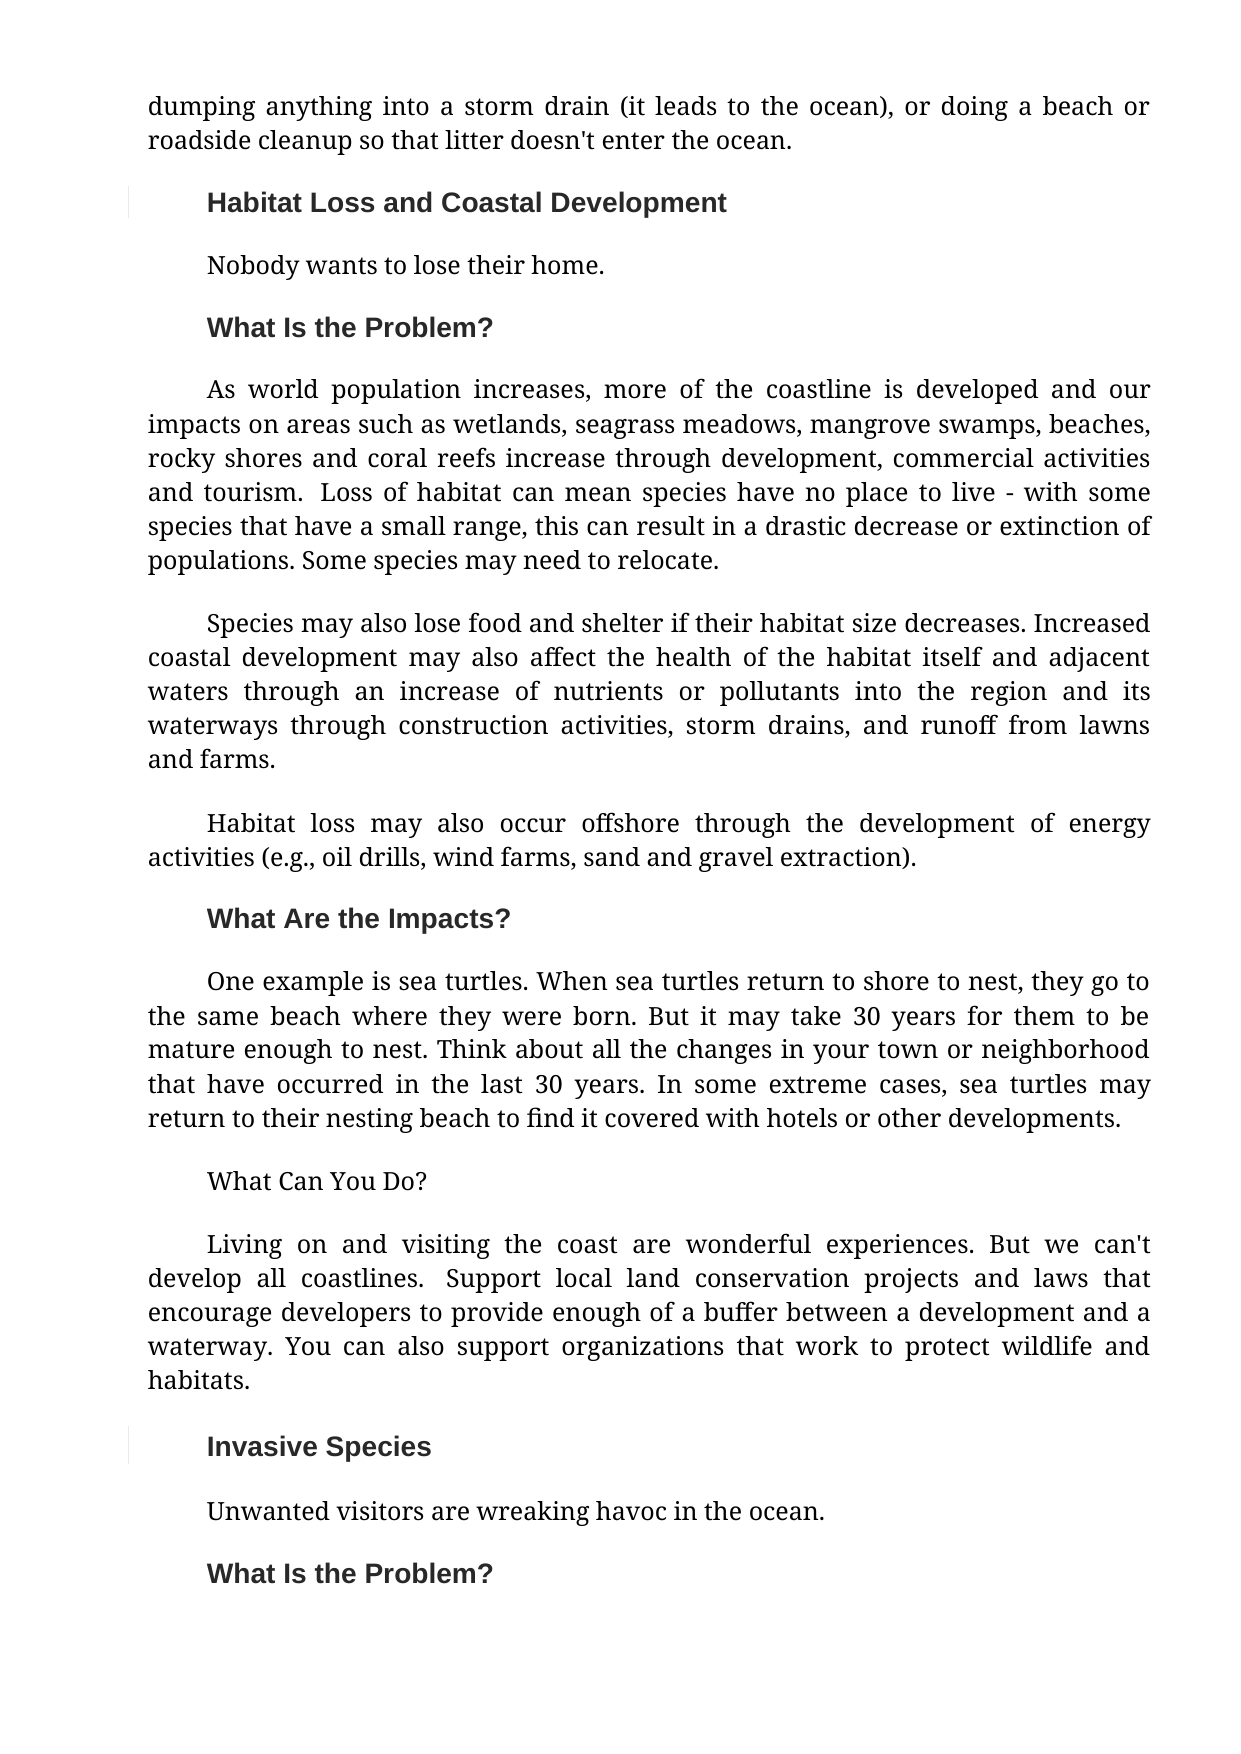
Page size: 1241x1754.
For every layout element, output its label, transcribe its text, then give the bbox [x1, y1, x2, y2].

text Unwanted visitors are wreaking havoc in the ocean. [148, 1494, 1152, 1528]
text One example is sea turtles. When sea turtles return to shore to nest, they go to the same beach where they were born. But it may take 30 years for them to be mature enough to nest. Think about all the changes in your town or neighborhood that have occurred in the last 30 years. In some extreme cases, sea turtles may return to their nesting beach to find it covered with hotels or other developments. [148, 964, 1152, 1134]
text What Can You Do? [148, 1163, 1152, 1198]
text Species may also lose food and shelter if their habitat size decreases. Increased coastal development may also affect the health of the habitat itself and adjacent waters through an increase of nutrients or pollutants into the region and its waterways through construction activities, storm drains, and runoff from lawns and farms. [148, 606, 1152, 776]
subtitle Invasive Species [129, 1426, 1152, 1464]
text Habitat loss may also occur offshore through the development of energy activities (e.g., oil drills, wind farms, sand and gravel extraction). [148, 805, 1152, 873]
text As world population increases, more of the coastline is developed and our impacts on areas such as wetlands, seagrass meadows, mangrove swamps, beaches, rocky shores and coral reefs increase through development, commercial activities and tourism. Loss of habitat can mean species have no place to live - with some species that have a small range, this can result in a drastic decrease or extinction of populations. Some species may need to relocate. [148, 372, 1152, 577]
subtitle What Are the Impacts? [148, 902, 1152, 935]
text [148, 88, 1152, 157]
text Nobody wants to lose their home. [148, 247, 1152, 281]
subtitle Habitat Loss and Coastal Development [129, 186, 1152, 218]
subtitle What Is the Problem? [148, 1557, 1152, 1589]
text Living on and visiting the coast are wonderful experiences. But we can't develop all coastlines. Support local land conservation projects and laws that encourage developers to provide enough of a buffer between a development and a waterway. You can also support organizations that work to protect wildlife and habitats. [148, 1227, 1152, 1397]
subtitle What Is the Problem? [148, 311, 1152, 343]
